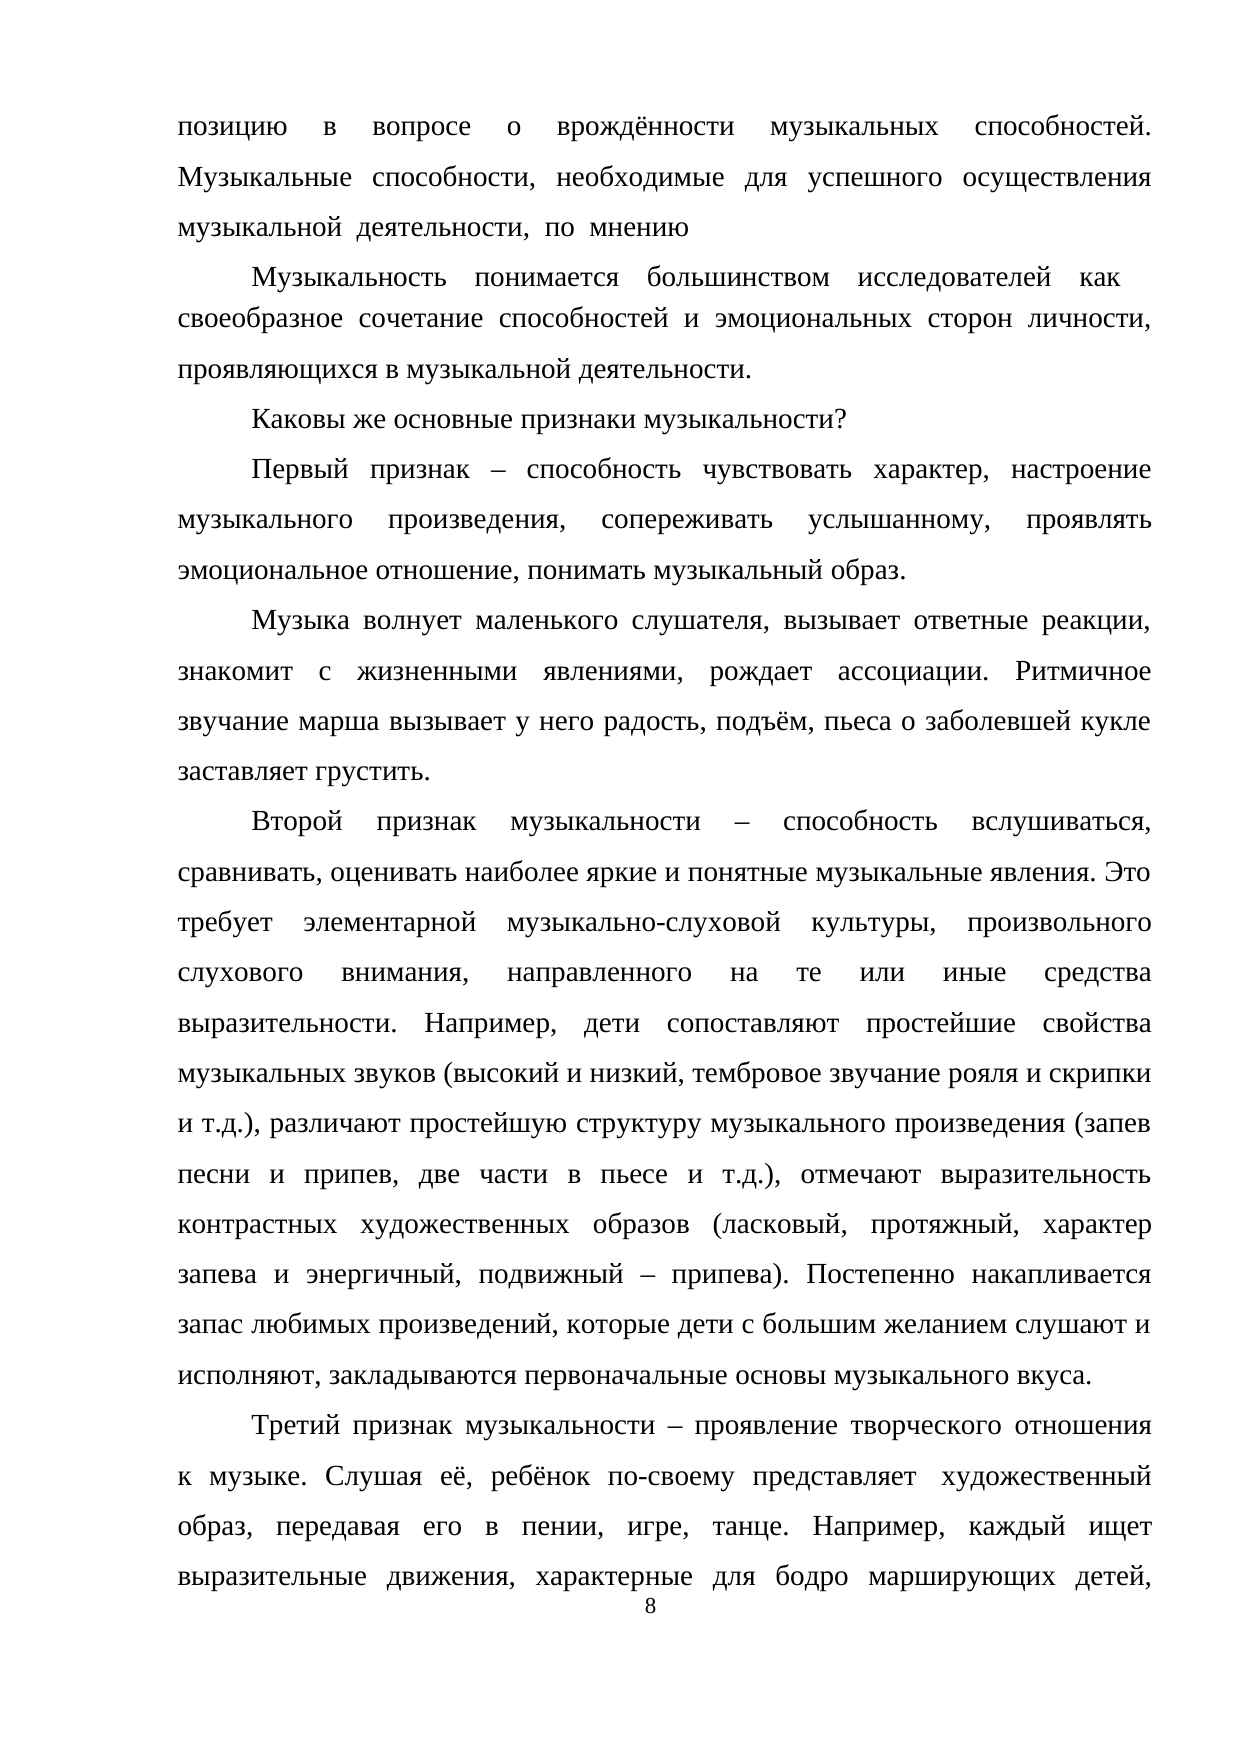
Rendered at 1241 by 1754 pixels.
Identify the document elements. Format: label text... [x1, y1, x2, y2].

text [177, 108, 1152, 242]
text Каковы же основные признаки музыкальности? [251, 401, 1180, 434]
text Музыкальность понимается большинством исследователей как [251, 259, 1180, 293]
text Музыка волнует маленького слушателя, вызывает ответные реакции, знакомит с жизненными явлениями, рождает ассоциации. Ритмичное звучание марша вызывает у него радость, подъём, пьеса о заболевшей кукле заставляет грустить. [177, 602, 1152, 787]
text своеобразное сочетание способностей и эмоциональных сторон личности, проявляющихся в музыкальной деятельности. [177, 300, 1151, 384]
text Второй признак музыкальности – способность вслушиваться, сравнивать, оценивать наиболее яркие и понятные музыкальные явления. Это требует элементарной музыкально-слуховой культуры, произвольного слухового внимания, направленного на те или иные средства выразительности. Например, дети сопоставляют простейшие свойства музыкальных звуков (высокий и низкий, тембровое звучание рояля и скрипки и т.д.), различают простейшую структуру музыкального произведения (запев песни и припев, две части в пьесе и т.д.), отмечают выразительность контрастных художественных образов (ласковый, протяжный, характер запева и энергичный, подвижный – припева). Постепенно накапливается запас любимых произведений, которые дети с большим желанием слушают и исполняют, закладываются первоначальные основы музыкального вкуса. [177, 803, 1152, 1391]
text Первый признак – способность чувствовать характер, настроение музыкального произведения, сопереживать услышанному, проявлять эмоциональное отношение, понимать музыкальный образ. [177, 451, 1152, 585]
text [177, 1407, 1152, 1592]
